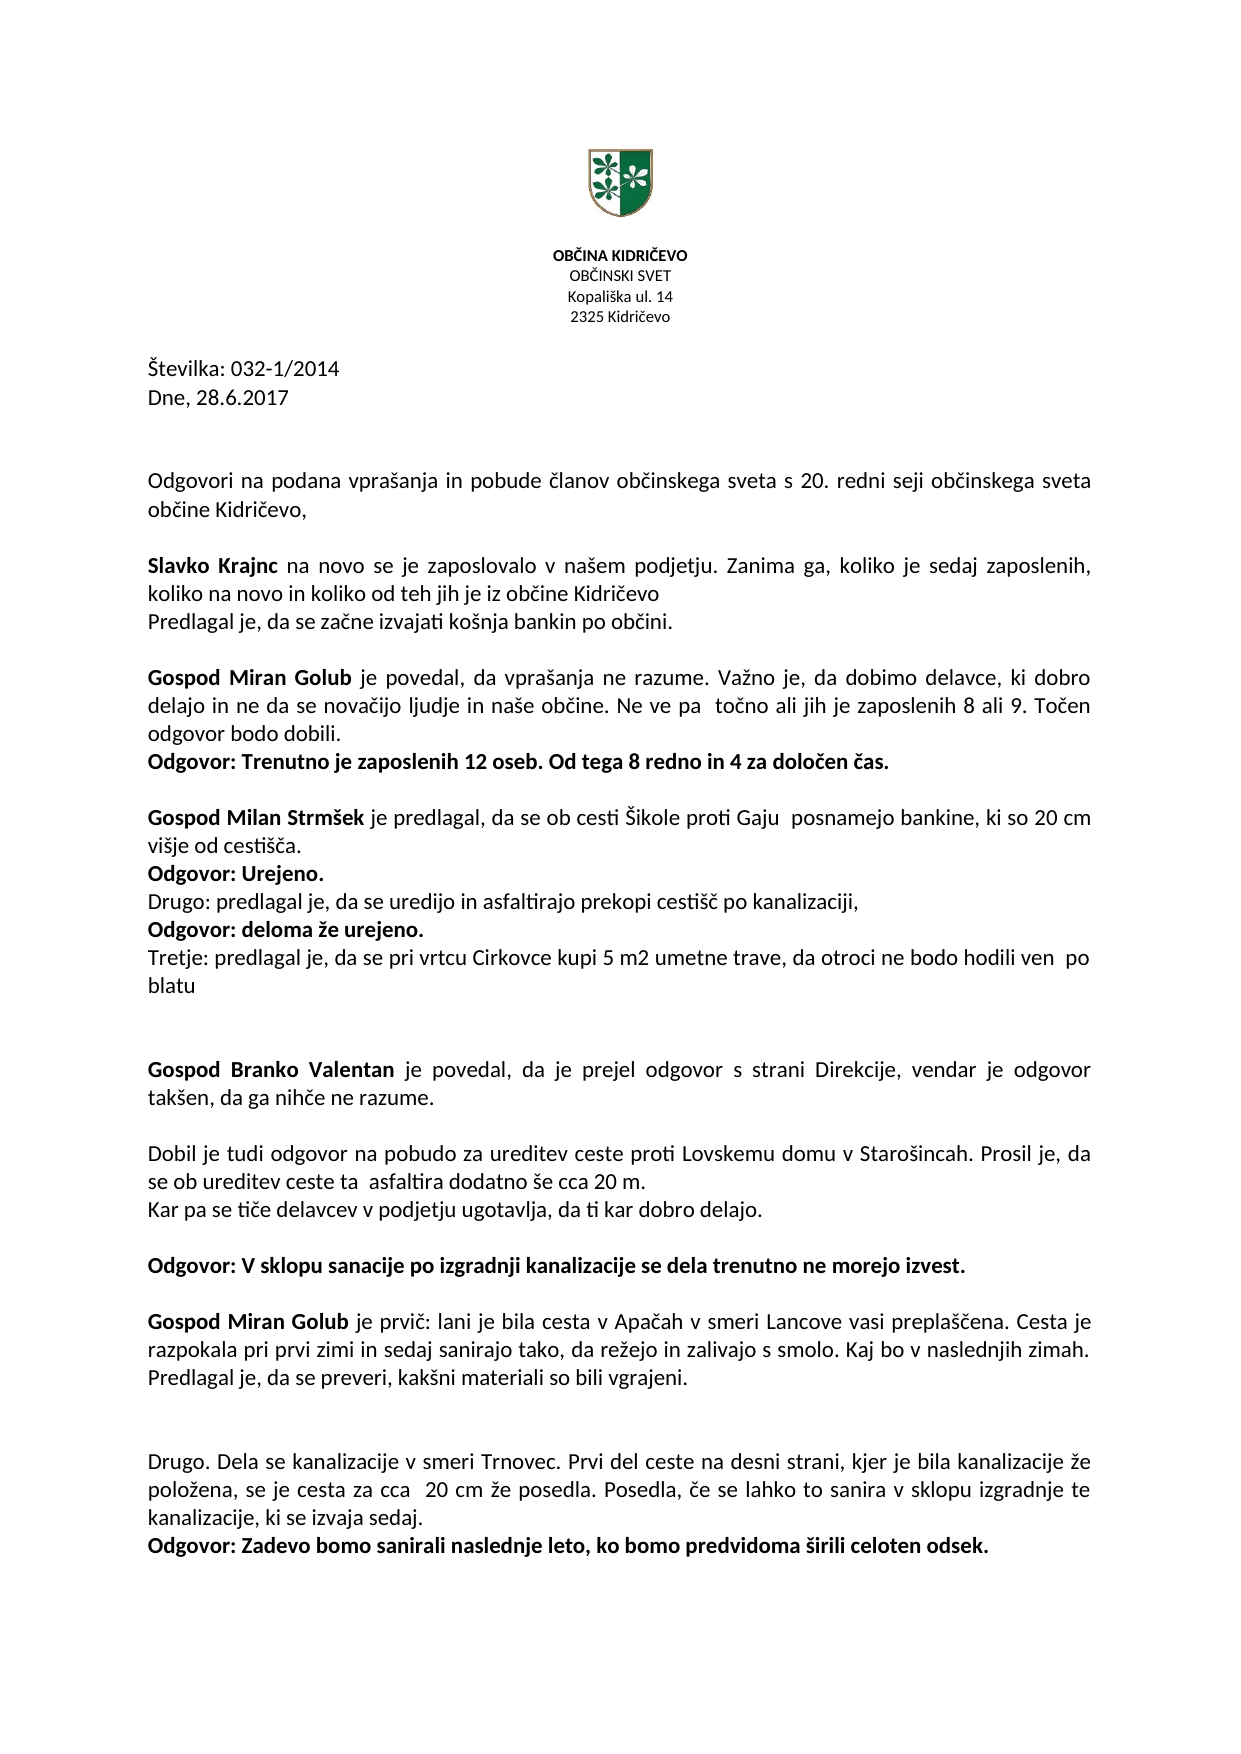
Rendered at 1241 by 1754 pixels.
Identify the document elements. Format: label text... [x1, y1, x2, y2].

text Tretje: predlagal je, da se pri vrtcu Cirkovce kupi 5 m2 umetne trave, da otroci ne bodo hodili ven po blatu [148, 943, 1093, 999]
text Številka: 032-1/2014 [148, 354, 1093, 383]
text Kar pa se tiče delavcev v podjetju ugotavlja, da ti kar dobro delajo. [148, 1195, 1093, 1223]
text Odgovor: V sklopu sanacije po izgradnji kanalizacije se dela trenutno ne morejo izvest. [148, 1251, 1093, 1279]
text Dne, 28.6.2017 [148, 383, 1093, 411]
text Gospod Miran Golub je povedal, da vprašanja ne razume. Važno je, da dobimo delavce, ki dobro delajo in ne da se novačijo ljudje in naše občine. Ne ve pa točno ali jih je zaposlenih 8 ali 9. Točen odgovor bodo dobili. [148, 663, 1093, 747]
text 2325 Kidričevo [148, 306, 1093, 327]
text Gospod Branko Valentan je povedal, da je prejel odgovor s strani Direkcije, vendar je odgovor takšen, da ga nihče ne razume. [148, 1055, 1093, 1111]
text OBČINSKI SVET [148, 266, 1093, 286]
text Odgovor: deloma že urejeno. [148, 915, 1093, 943]
text Odgovor: Urejeno. [148, 859, 1093, 887]
text Predlagal je, da se začne izvajati košnja bankin po občini. [148, 607, 1093, 635]
text Slavko Krajnc na novo se je zaposlovalo v našem podjetju. Zanima ga, koliko je sedaj zaposlenih, koliko na novo in koliko od teh jih je iz občine Kidričevo [148, 551, 1093, 607]
picture [586, 147, 654, 218]
text Drugo: predlagal je, da se uredijo in asfaltirajo prekopi cestišč po kanalizaciji, [148, 887, 1093, 915]
text Kopališka ul. 14 [148, 286, 1093, 306]
text Odgovor: Trenutno je zaposlenih 12 oseb. Od tega 8 redno in 4 za določen čas. [148, 747, 1093, 775]
text Gospod Milan Strmšek je predlagal, da se ob cesti Šikole proti Gaju posnamejo bankine, ki so 20 cm višje od cestišča. [148, 803, 1093, 859]
text Odgovor: Zadevo bomo sanirali naslednje leto, ko bomo predvidoma širili celoten odsek. [148, 1531, 1093, 1559]
text Dobil je tudi odgovor na pobudo za ureditev ceste proti Lovskemu domu v Starošincah. Prosil je, da se ob ureditev ceste ta asfaltira dodatno še cca 20 m. [148, 1139, 1093, 1195]
text OBČINA KIDRIČEVO [148, 245, 1093, 266]
text Odgovori na podana vprašanja in pobude članov občinskega sveta s 20. redni seji občinskega sveta občine Kidričevo, [148, 467, 1093, 523]
text Drugo. Dela se kanalizacije v smeri Trnovec. Prvi del ceste na desni strani, kjer je bila kanalizacije že položena, se je cesta za cca 20 cm že posedla. Posedla, če se lahko to sanira v sklopu izgradnje te kanalizacije, ki se izvaja sedaj. [148, 1447, 1093, 1531]
text Gospod Miran Golub je prvič: lani je bila cesta v Apačah v smeri Lancove vasi preplaščena. Cesta je razpokala pri prvi zimi in sedaj sanirajo tako, da režejo in zalivajo s smolo. Kaj bo v naslednjih zimah. Predlagal je, da se preveri, kakšni materiali so bili vgrajeni. [148, 1307, 1093, 1391]
